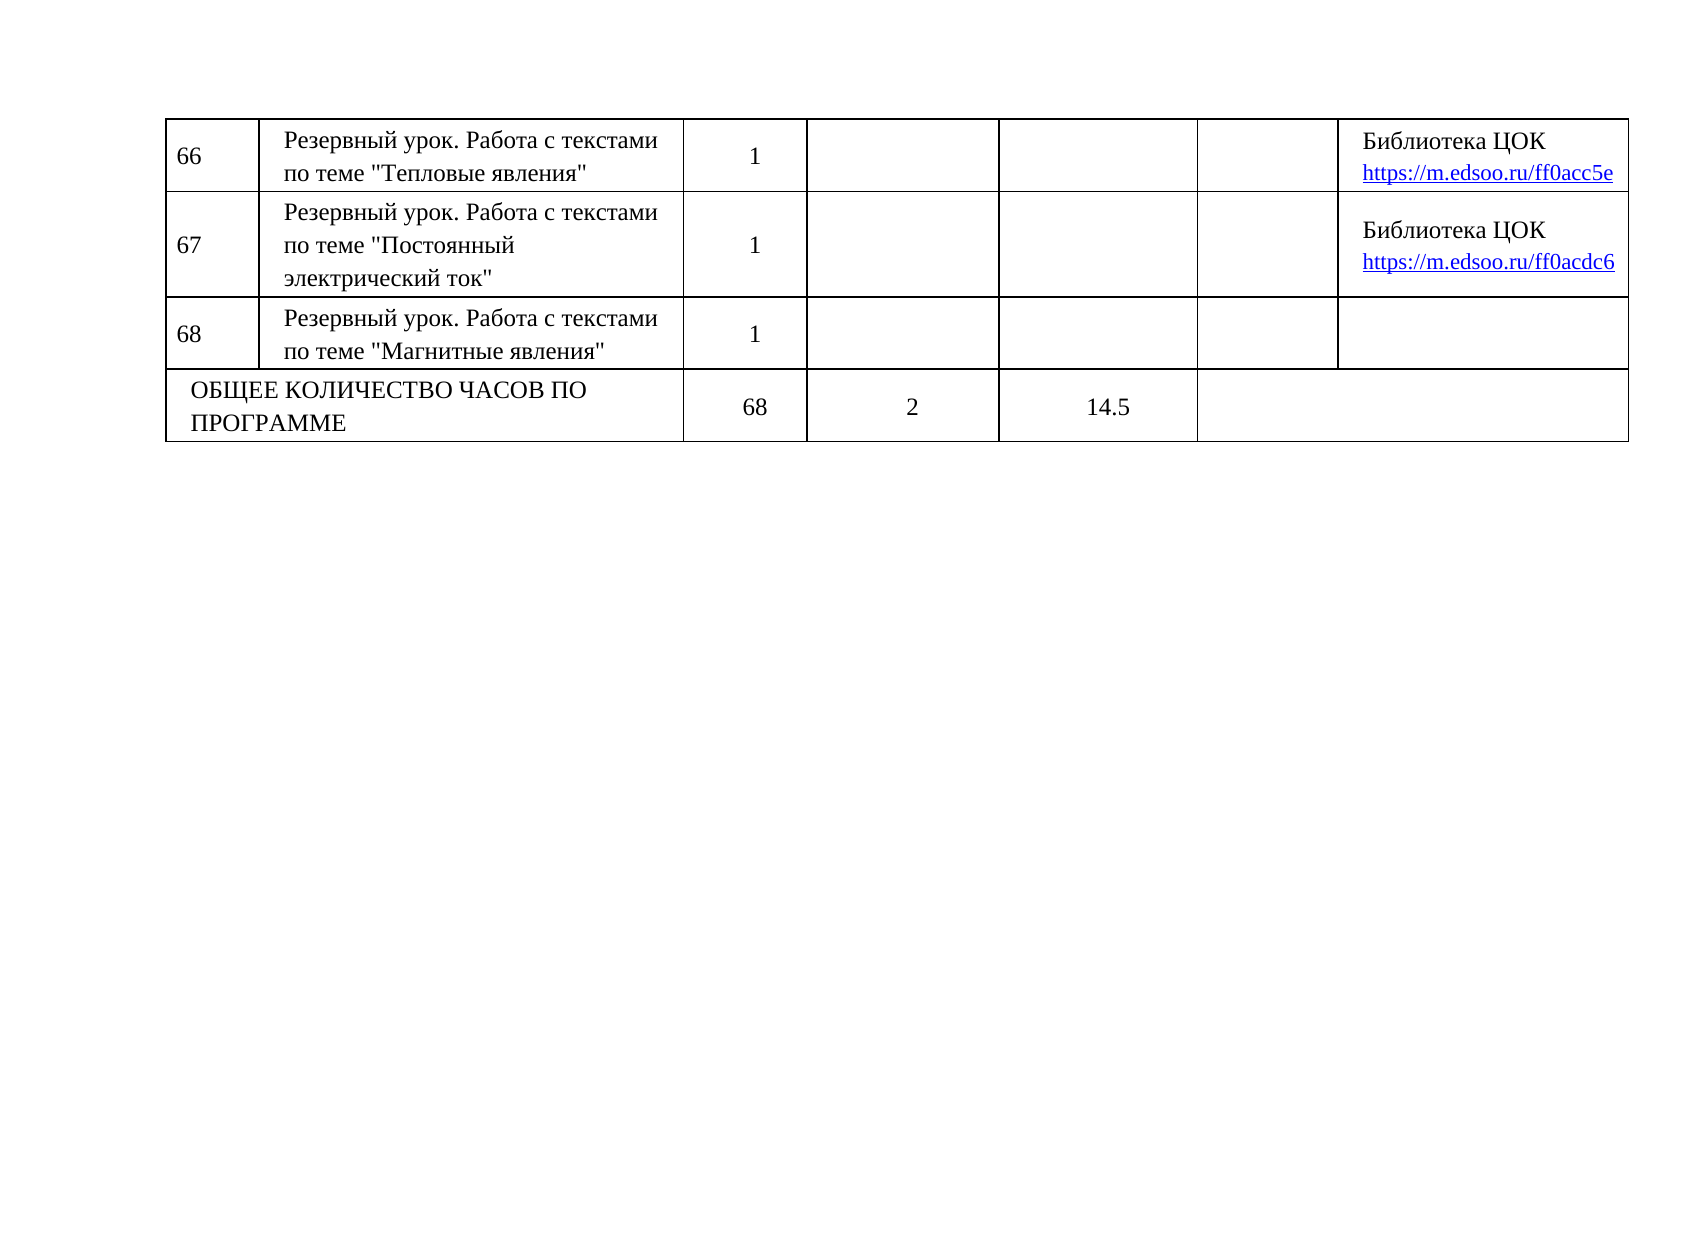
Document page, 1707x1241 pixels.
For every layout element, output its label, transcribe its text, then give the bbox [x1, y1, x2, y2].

table_cell ОБЩЕЕ КОЛИЧЕСТВО ЧАСОВ ПО ПРОГРАММЕ [167, 370, 683, 441]
table_cell [1000, 192, 1197, 296]
table_cell [1000, 120, 1197, 191]
table_cell 1 [684, 192, 806, 296]
table_cell [1198, 192, 1337, 296]
table_cell [1000, 298, 1197, 368]
table_cell 14.5 [1000, 370, 1197, 441]
table_cell 68 [167, 298, 258, 368]
table_cell [1198, 370, 1628, 441]
table_cell [1198, 298, 1337, 368]
table_cell [808, 192, 998, 296]
table_cell [1198, 120, 1337, 191]
table_cell Резервный урок. Работа с текстами по теме "Тепловые явления" [260, 120, 683, 191]
table_cell 1 [684, 298, 806, 368]
table_cell Библиотека ЦОК https://m.edsoo.ru/ff0acc5e [1339, 120, 1628, 191]
table_cell 66 [167, 120, 258, 191]
table_cell 1 [684, 120, 806, 191]
table_cell [808, 298, 998, 368]
table_cell [808, 120, 998, 191]
table_cell 68 [684, 370, 806, 441]
table_cell Библиотека ЦОК https://m.edsoo.ru/ff0acdc6 [1339, 192, 1628, 296]
table_cell Резервный урок. Работа с текстами по теме "Постоянный электрический ток" [260, 192, 683, 296]
table_cell 2 [808, 370, 998, 441]
table_cell 67 [167, 192, 258, 296]
table_cell Резервный урок. Работа с текстами по теме "Магнитные явления" [260, 298, 683, 368]
table_cell [1339, 298, 1628, 368]
